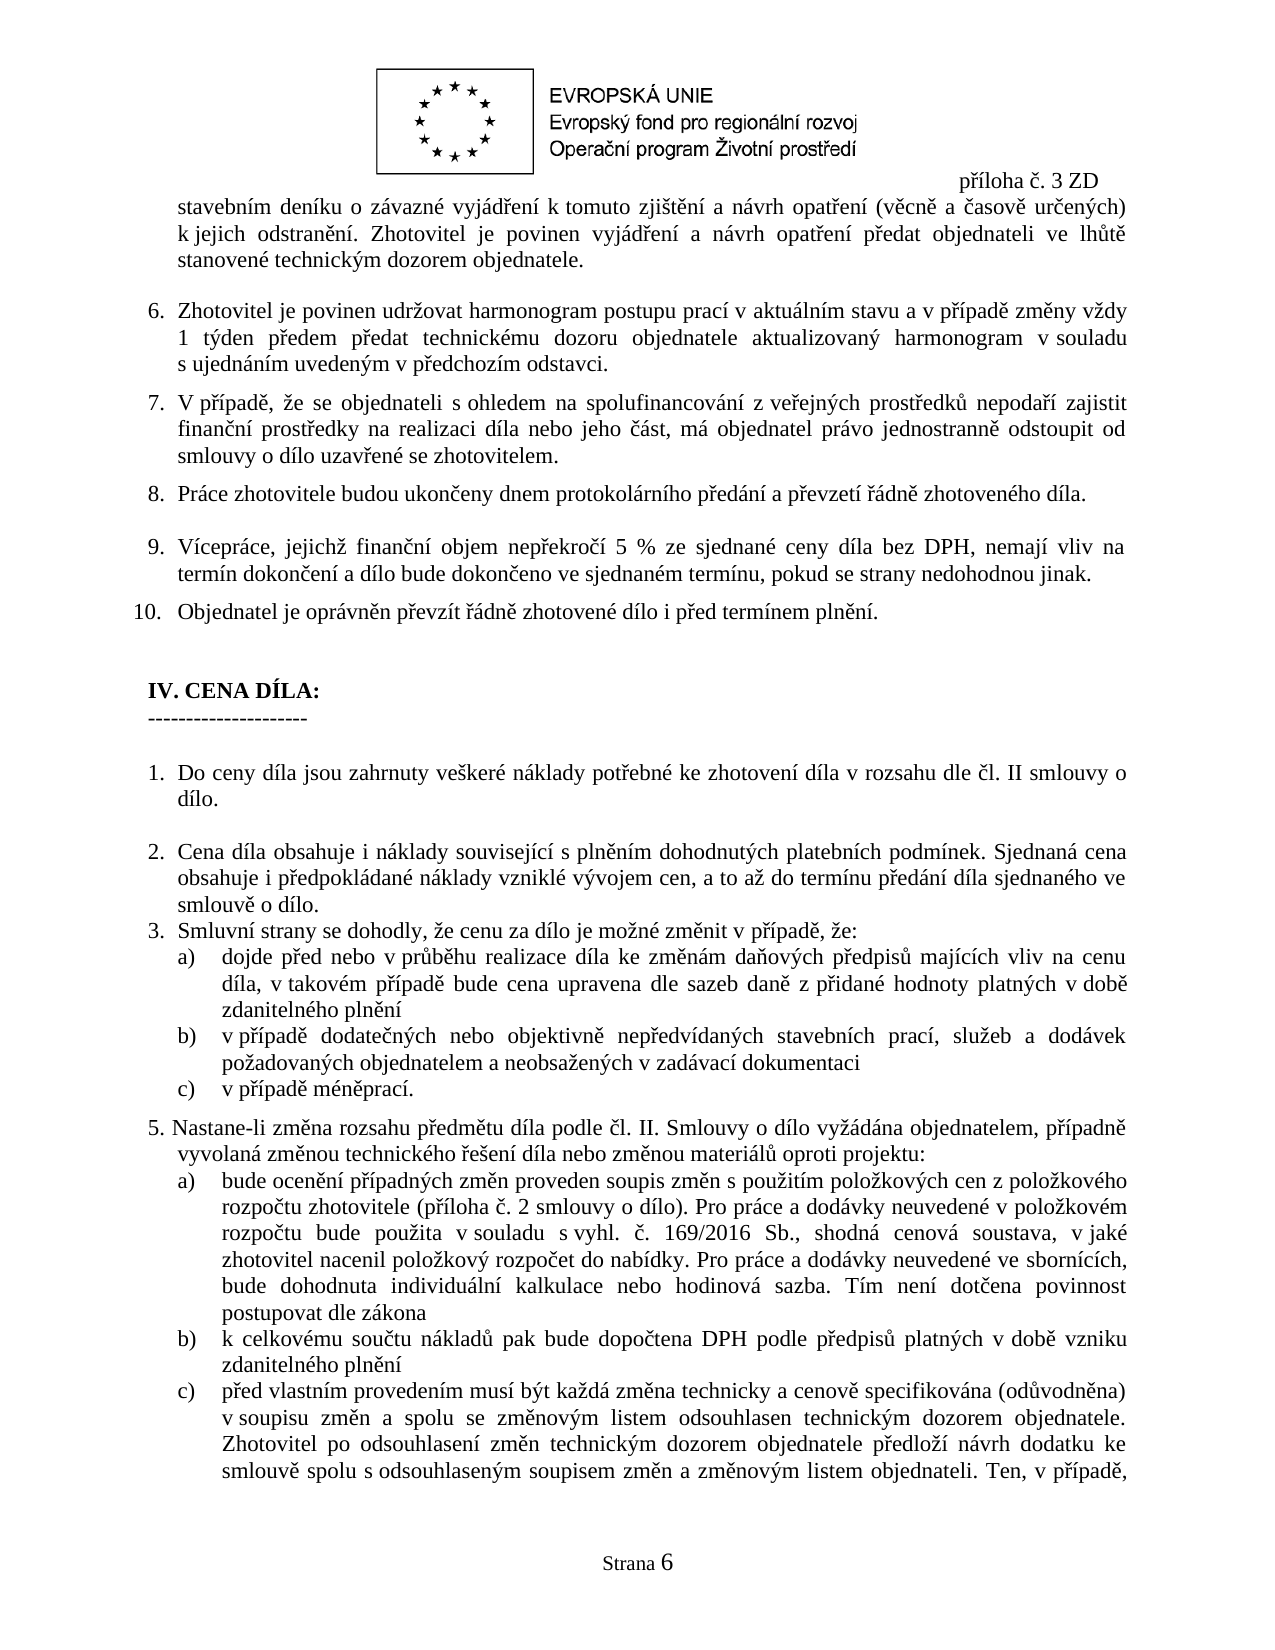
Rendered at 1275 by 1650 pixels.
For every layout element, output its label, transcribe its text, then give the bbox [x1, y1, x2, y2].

list Do ceny díla jsou zahrnuty veškeré náklady potřebné ke zhotovení díla v rozsahu dle čl. II smlouvy o dílo. [148, 759, 1127, 812]
picture [370, 59, 871, 189]
list Cena díla obsahuje i náklady související s plněním dohodnutých platebních podmínek. Sjednaná cena obsahuje i předpokládané náklady vzniklé vývojem cen, a to až do termínu předání díla sjednaného ve smlouvě o dílo. [148, 838, 1127, 917]
list dojde před nebo v průběhu realizace díla ke změnám daňových předpisů majících vliv na cenu díla, v takovém případě bude cena upravena dle sazeb daně z přidané hodnoty platných v době zdanitelného plnění [177, 943, 1127, 1022]
list v případě méněprací. [177, 1075, 1127, 1102]
list Zhotovitel je povinen udržovat harmonogram postupu prací v aktuálním stavu a v případě změny vždy 1 týden předem předat technickému dozoru objednatele aktualizovaný harmonogram v souladu s ujednáním uvedeným v předchozím odstavci. [148, 297, 1127, 376]
list Smluvní strany se dohodly, že cenu za dílo je možné změnit v případě, že: [148, 917, 1127, 943]
list v případě dodatečných nebo objektivně nepředvídaných stavebních prací, služeb a dodávek požadovaných objednatelem a neobsažených v zadávací dokumentaci [177, 1022, 1127, 1075]
list V případě, že se objednateli s ohledem na spolufinancování z veřejných prostředků nepodaří zajistit finanční prostředky na realizaci díla nebo jeho část, má objednatel právo jednostranně odstoupit od smlouvy o dílo uzavřené se zhotovitelem. [148, 389, 1127, 468]
list Vícepráce, jejichž finanční objem nepřekročí 5 % ze sjednané ceny díla bez DPH, nemají vliv na termín dokončení a dílo bude dokončeno ve sjednaném termínu, pokud se strany nedohodnou jinak. [148, 533, 1127, 586]
list bude ocenění případných změn proveden soupis změn s použitím položkových cen z položkového rozpočtu zhotovitele (příloha č. 2 smlouvy o dílo). Pro práce a dodávky neuvedené v položkovém rozpočtu bude použita v souladu s vyhl. č. 169/2016 Sb., shodná cenová soustava, v jaké zhotovitel nacenil položkový rozpočet do nabídky. Pro práce a dodávky neuvedené ve sbornících, bude dohodnuta individuální kalkulace nebo hodinová sazba. Tím není dotčena povinnost postupovat dle zákona [177, 1167, 1127, 1325]
text IV. CENA DÍLA: [148, 677, 1137, 704]
text --------------------- [148, 704, 1137, 759]
list Objednatel je oprávněn převzít řádně zhotovené dílo i před termínem plnění. [133, 598, 1127, 625]
list Práce zhotovitele budou ukončeny dnem protokolárního předání a převzetí řádně zhotoveného díla. [148, 481, 1127, 507]
list k celkovému součtu nákladů pak bude dopočtena DPH podle předpisů platných v době vzniku zdanitelného plnění [177, 1325, 1127, 1378]
text 5. Nastane-li změna rozsahu předmětu díla podle čl. II. Smlouvy o dílo vyžádána objednatelem, případně vyvolaná změnou technického řešení díla nebo změnou materiálů oproti projektu: [148, 1114, 1127, 1167]
